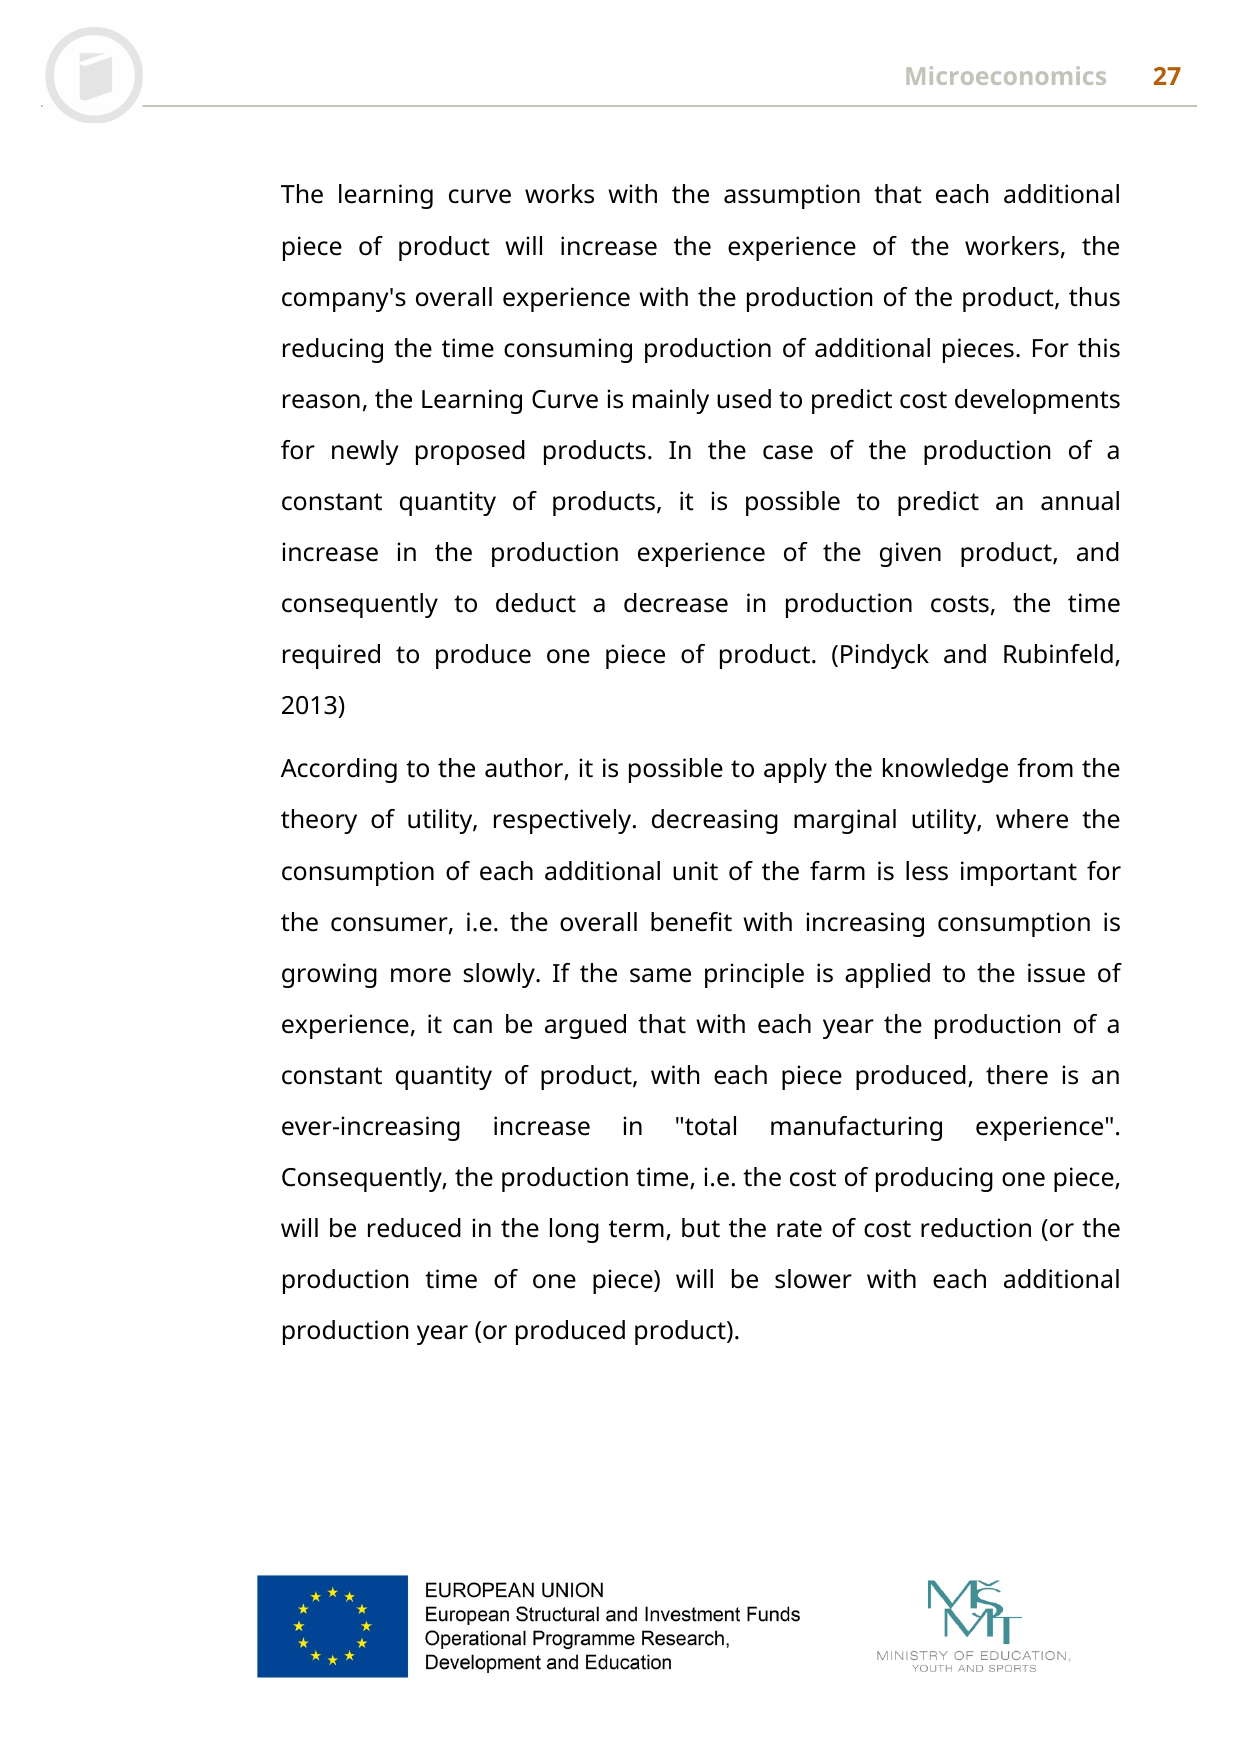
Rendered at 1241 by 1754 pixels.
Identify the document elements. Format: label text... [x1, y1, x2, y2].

picture [206, 1524, 1121, 1728]
text The learning curve works with the assumption that each additional piece of product will increase the experience of the workers, the company's overall experience with the production of the product, thus reducing the time consuming production of additional pieces. For this reason, the Learning Curve is mainly used to predict cost developments for newly proposed products. In the case of the production of a constant quantity of products, it is possible to predict an annual increase in the production experience of the given product, and consequently to deduct a decrease in production costs, the time required to produce one piece of product. (Pindyck and Rubinfeld, 2013) [281, 177, 1122, 722]
text According to the author, it is possible to apply the knowledge from the theory of utility, respectively. decreasing marginal utility, where the consumption of each additional unit of the farm is less important for the consumer, i.e. the overall benefit with increasing consumption is growing more slowly. If the same principle is applied to the issue of experience, it can be argued that with each year the production of a constant quantity of product, with each piece produced, there is an ever-increasing increase in "total manufacturing experience". Consequently, the production time, i.e. the cost of producing one piece, will be reduced in the long term, but the rate of cost reduction (or the production time of one piece) will be slower with each additional production year (or produced product). [281, 751, 1122, 1347]
